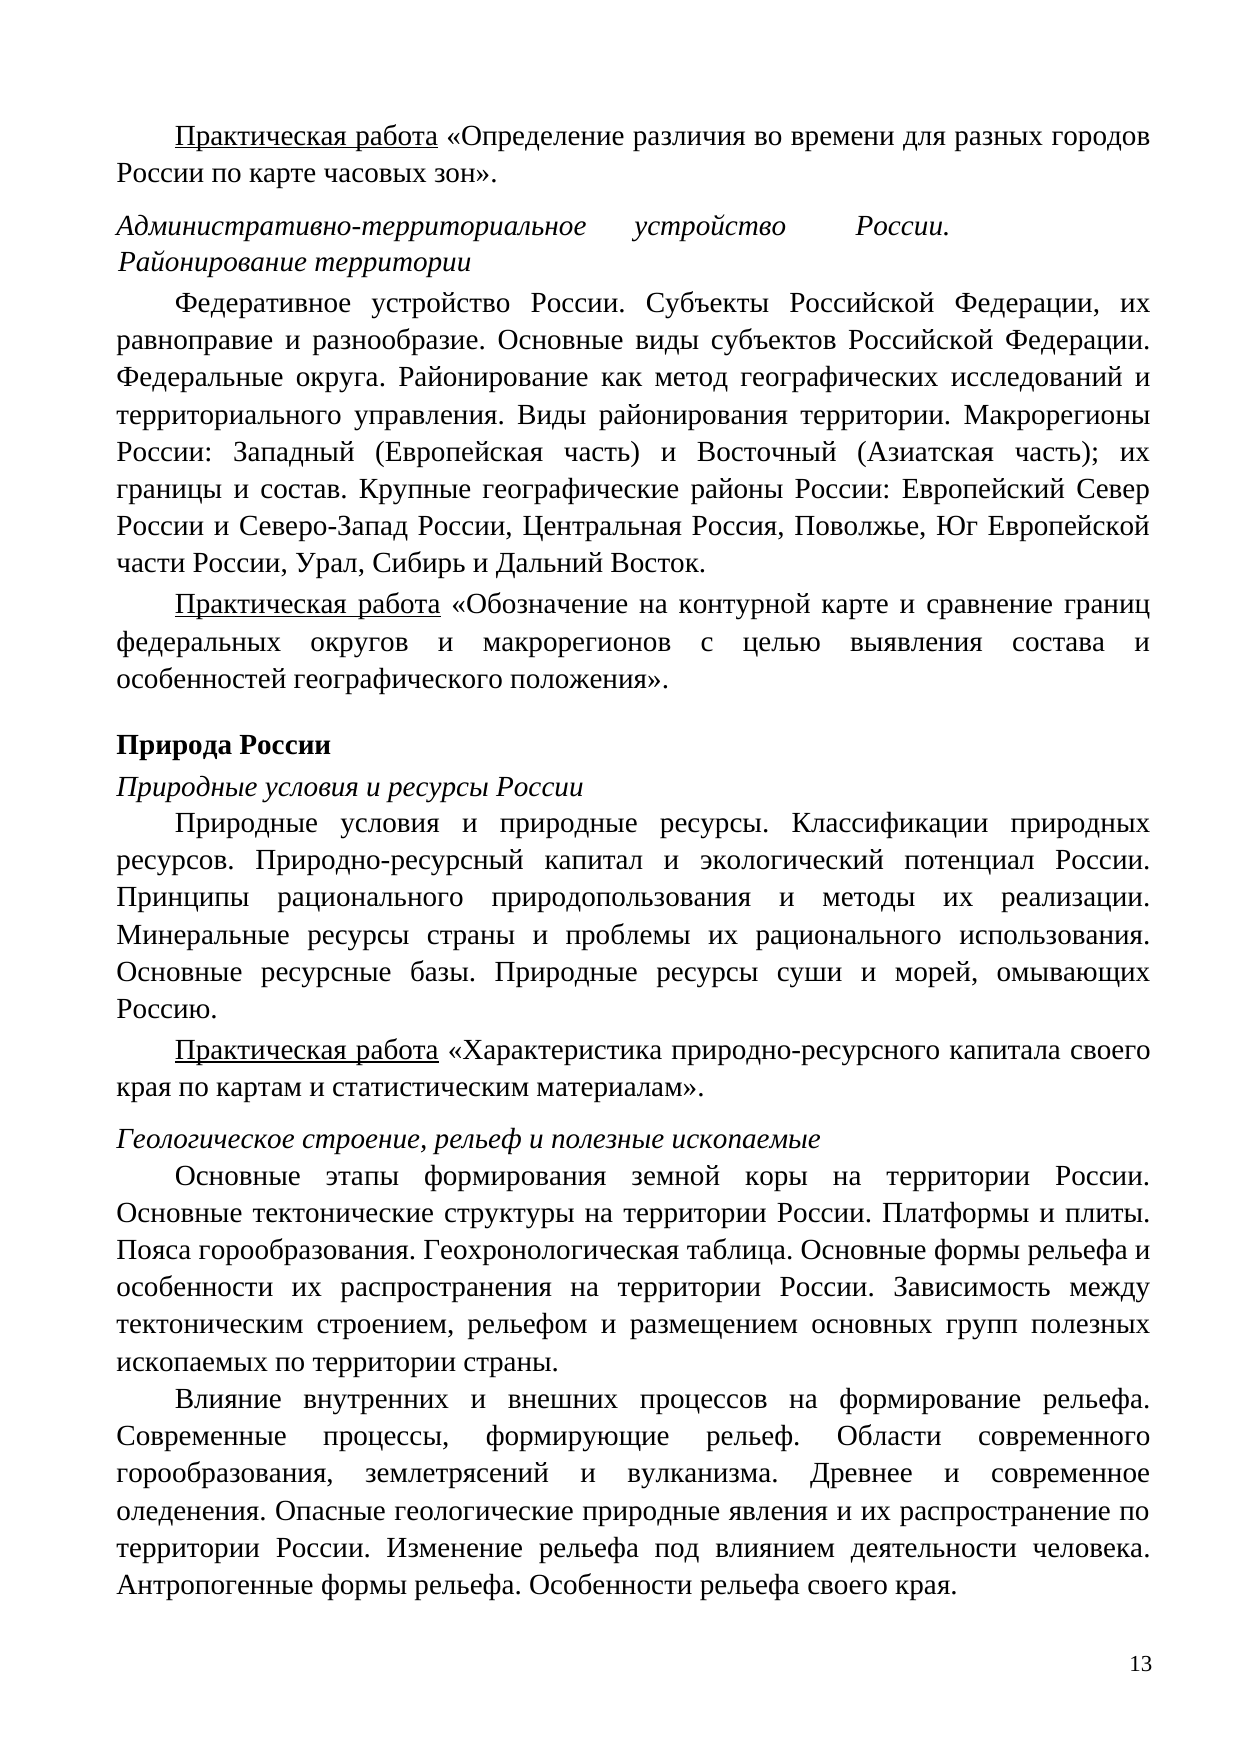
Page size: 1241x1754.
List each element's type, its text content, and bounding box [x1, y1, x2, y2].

subtitle Природные условия и ресурсы России [116, 769, 1122, 802]
subtitle Природа России [116, 727, 1122, 761]
text Природные условия и природные ресурсы. Классификации природных ресурсов. Природно-ресурсный капитал и экологический потенциал России. Принципы рационального природопользования и методы их реализации. Минеральные ресурсы страны и проблемы их рационального использования. Основные ресурсные базы. Природные ресурсы суши и морей, омывающих Россию. [116, 805, 1151, 1025]
text Федеративное устройство России. Субъекты Российской Федерации, их равноправие и разнообразие. Основные виды субъектов Российской Федерации. Федеральные округа. Районирование как метод географических исследований и территориального управления. Виды районирования территории. Макрорегионы России: Западный (Европейская часть) и Восточный (Азиатская часть); их границы и состав. Крупные географические районы России: Европейский Север России и Северо-Запад России, Центральная Россия, Поволжье, Юг Европейской части России, Урал, Сибирь и Дальний Восток. [116, 285, 1151, 579]
text Практическая работа «Определение различия во времени для разных городов России по карте часовых зон». [116, 118, 1151, 188]
subtitle Административно-территориальное устройство России. Районирование территории [116, 208, 1122, 278]
text Основные этапы формирования земной коры на территории России. Основные тектонические структуры на территории России. Платформы и плиты. Пояса горообразования. Геохронологическая таблица. Основные формы рельефа и особенности их распространения на территории России. Зависимость между тектоническим строением, рельефом и размещением основных групп полезных ископаемых по территории страны. [116, 1158, 1151, 1377]
text Практическая работа «Характеристика природно-ресурсного капитала своего края по картам и статистическим материалам». [116, 1032, 1151, 1103]
subtitle Геологическое строение, рельеф и полезные ископаемые [116, 1122, 1122, 1155]
text Влияние внутренних и внешних процессов на формирование рельефа. Современные процессы, формирующие рельеф. Области современного горообразования, землетрясений и вулканизма. Древнее и современное оледенения. Опасные геологические природные явления и их распространение по территории России. Изменение рельефа под влиянием деятельности человека. Антропогенные формы рельефа. Особенности рельефа своего края. [116, 1381, 1151, 1601]
text Практическая работа «Обозначение на контурной карте и сравнение границ федеральных округов и макрорегионов с целью выявления состава и особенностей географического положения». [116, 587, 1151, 694]
